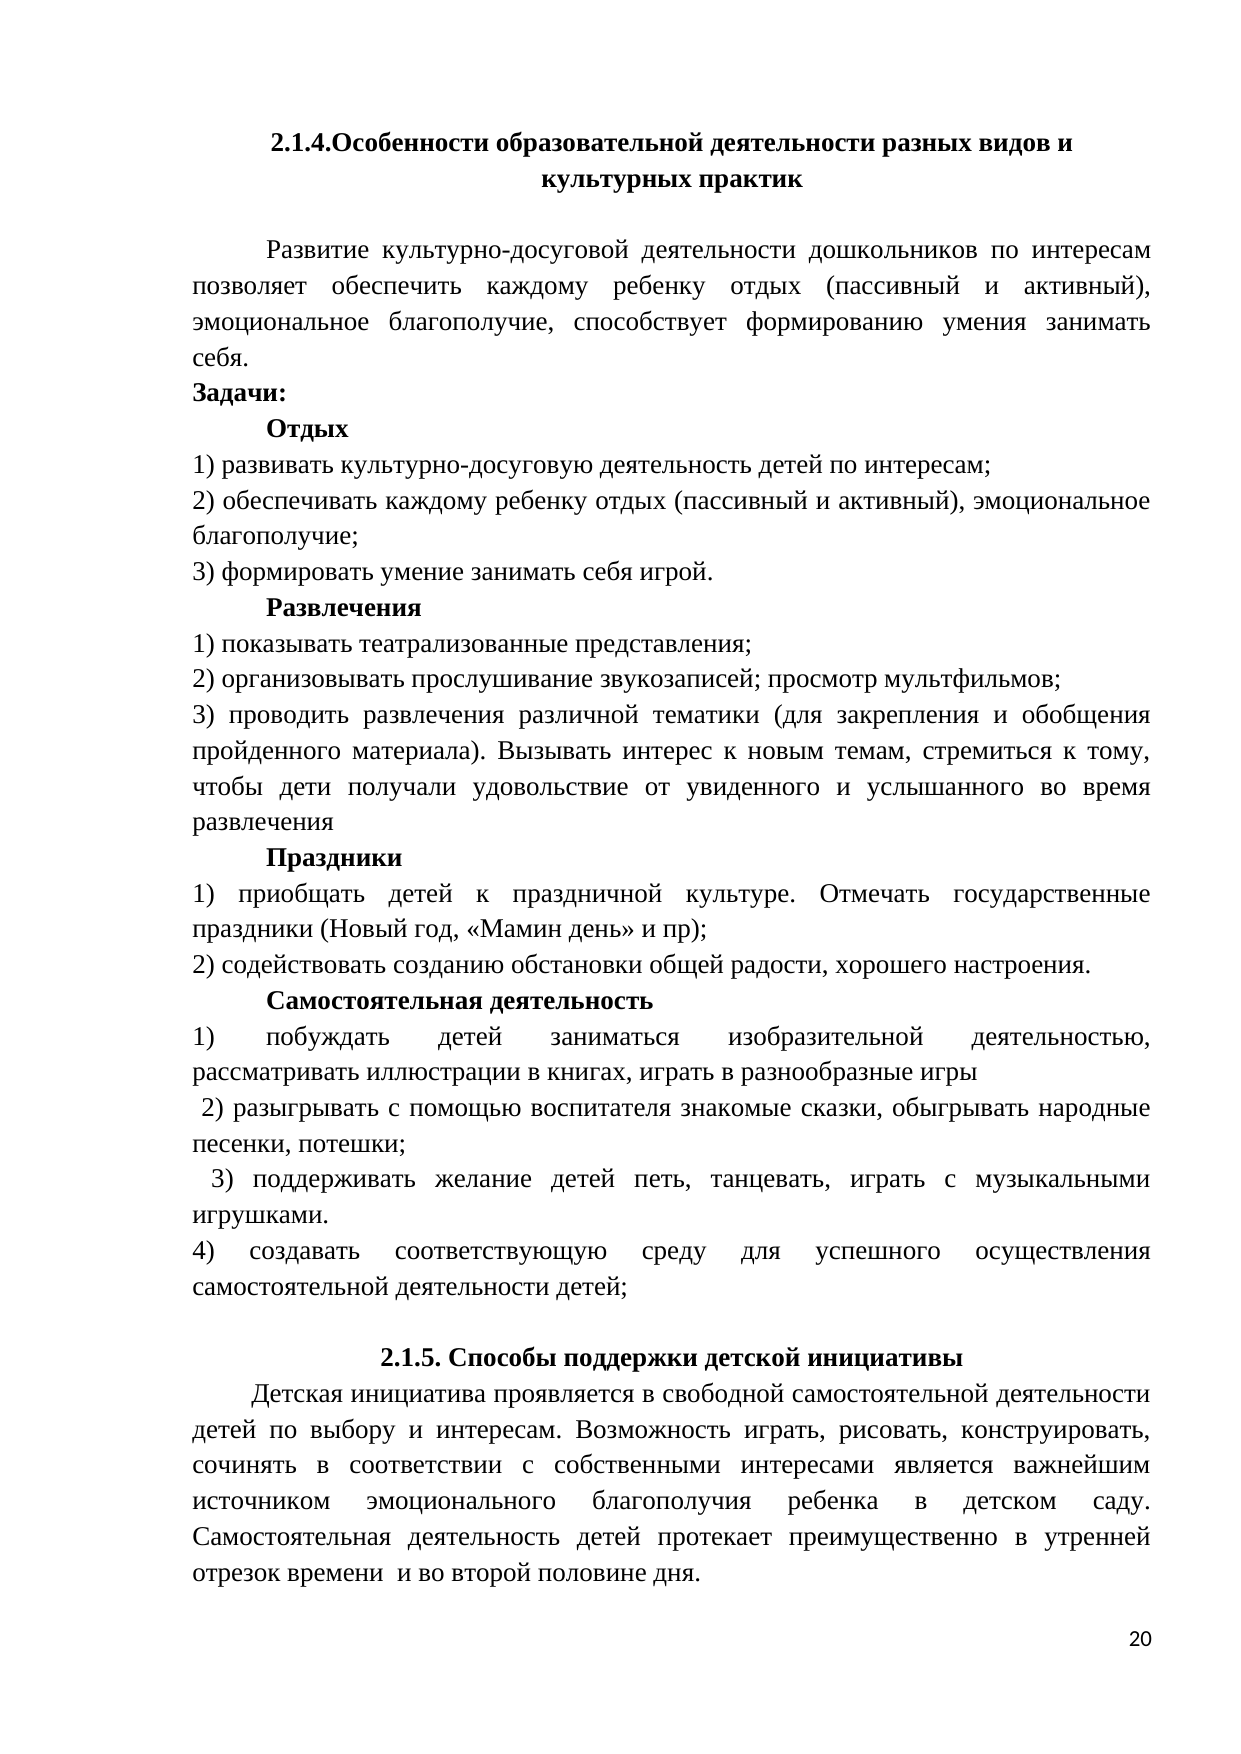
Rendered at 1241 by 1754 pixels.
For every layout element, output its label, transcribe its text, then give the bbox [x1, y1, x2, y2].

text Отдых [192, 412, 1152, 443]
text Праздники [192, 841, 1152, 872]
list побуждать детей заниматься изобразительной деятельностью, рассматривать иллюстрации в книгах, играть в разнообразные игры [192, 1020, 1152, 1087]
text 3) поддерживать желание детей петь, танцевать, играть с музыкальными игрушками. [192, 1163, 1152, 1229]
text 4) создавать соответствующую среду для успешного осуществления самостоятельной деятельности детей; [192, 1234, 1152, 1301]
text 2) содействовать созданию обстановки общей радости, хорошего настроения. Самостоятельная деятельность [192, 948, 1152, 1015]
text Развлечения [192, 591, 1152, 622]
text 2) разыгрывать с помощью воспитателя знакомые сказки, обыгрывать народные песенки, потешки; [192, 1091, 1152, 1158]
text 1) развивать культурно-досуговую деятельность детей по интересам; [192, 448, 1152, 479]
text Детская инициатива проявляется в свободной самостоятельной деятельности детей по выбору и интересам. Возможность играть, рисовать, конструировать, сочинять в соответствии с собственными интересами является важнейшим источником эмоционального благополучия ребенка в детском саду. Самостоятельная деятельность детей протекает преимущественно в утренней отрезок времени и во второй половине дня. [192, 1377, 1152, 1587]
text 1) приобщать детей к праздничной культуре. Отмечать государственные праздники (Новый год, «Мамин день» и пр); [192, 877, 1152, 944]
text 2.1.5. Способы поддержки детской инициативы [192, 1341, 1152, 1372]
text Задачи: [192, 377, 1152, 408]
text 3) формировать умение занимать себя игрой. [192, 555, 1152, 586]
text Развитие культурно-досуговой деятельности дошкольников по интересам позволяет обеспечить каждому ребенку отдых (пассивный и активный), эмоциональное благополучие, способствует формированию умения занимать себя. [192, 234, 1152, 372]
text 2) обеспечивать каждому ребенку отдых (пассивный и активный), эмоциональное благополучие; [192, 484, 1152, 551]
subtitle 2.1.4.Особенности образовательной деятельности разных видов и культурных практик [192, 126, 1152, 193]
text 3) проводить развлечения различной тематики (для закрепления и обобщения пройденного материала). Вызывать интерес к новым темам, стремиться к тому, чтобы дети получали удовольствие от увиденного и услышанного во время развлечения [192, 698, 1152, 836]
text 1) показывать театрализованные представления; [192, 627, 1152, 658]
text 2) организовывать прослушивание звукозаписей; просмотр мультфильмов; [192, 662, 1152, 693]
